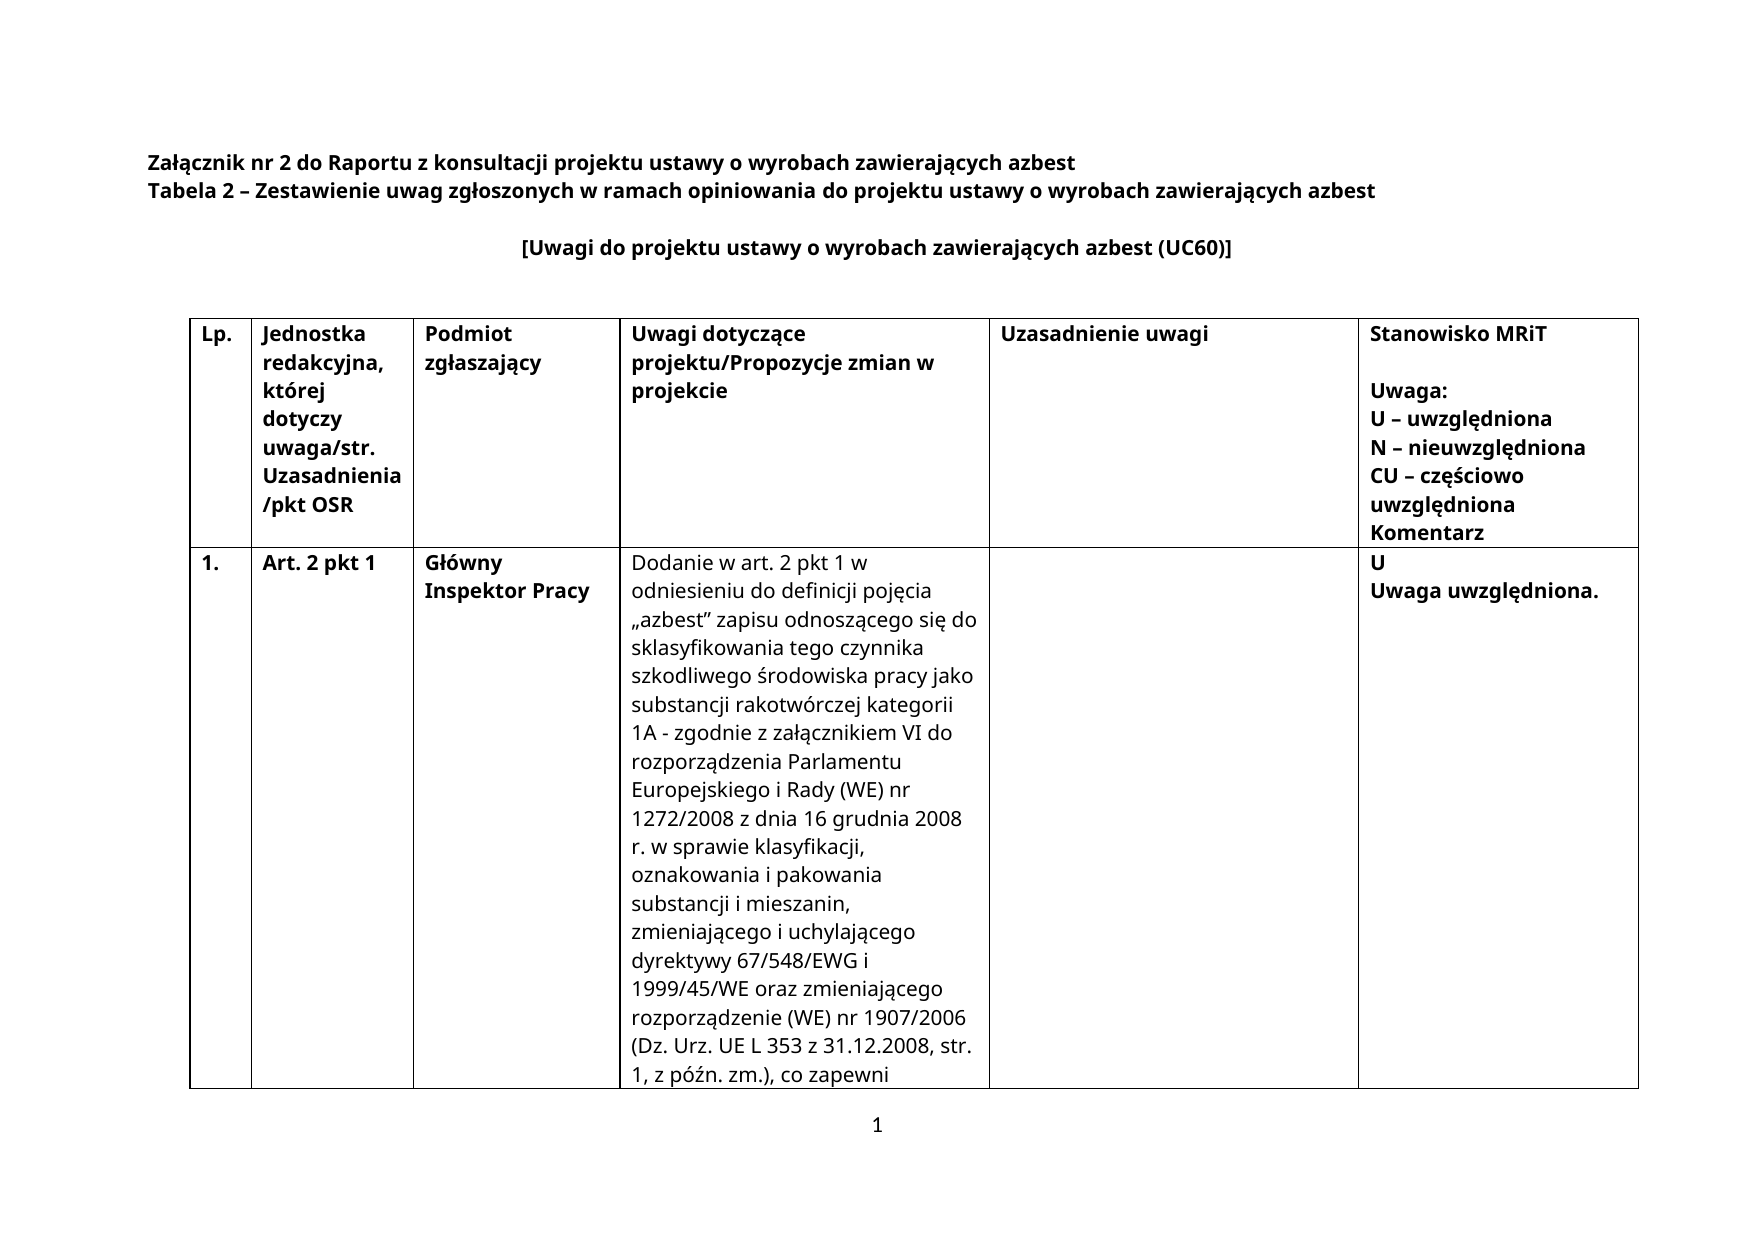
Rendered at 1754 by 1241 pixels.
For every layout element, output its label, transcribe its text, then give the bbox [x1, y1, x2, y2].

table_header Stanowisko MRiT Uwaga: U – uwzględniona N – nieuwzględniona CU – częściowo uwzględniona Komentarz [1359, 319, 1638, 547]
table_header Uwagi dotyczące projektu/Propozycje zmian w projekcie [621, 319, 989, 547]
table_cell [1359, 548, 1638, 1088]
table_cell 1. [191, 548, 251, 1088]
table_header Uzasadnienie uwagi [990, 319, 1358, 547]
table_header Podmiot zgłaszający [414, 319, 619, 547]
table_header Lp. [191, 319, 251, 547]
text Tabela 2 – Zestawienie uwag zgłoszonych w ramach opiniowania do projektu ustawy o wyrobach zawierających azbest [148, 176, 1606, 204]
table_cell Art. 2 pkt 1 [252, 548, 413, 1088]
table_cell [414, 548, 619, 1088]
text [Uwagi do projektu ustawy o wyrobach zawierających azbest (UC60)] [148, 233, 1606, 261]
table_header Jednostka redakcyjna, której dotyczy uwaga/str. Uzasadnienia/pkt OSR [252, 319, 413, 547]
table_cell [621, 548, 989, 1088]
table_cell [990, 548, 1358, 1088]
text Załącznik nr 2 do Raportu z konsultacji projektu ustawy o wyrobach zawierających azbest [148, 148, 1606, 176]
